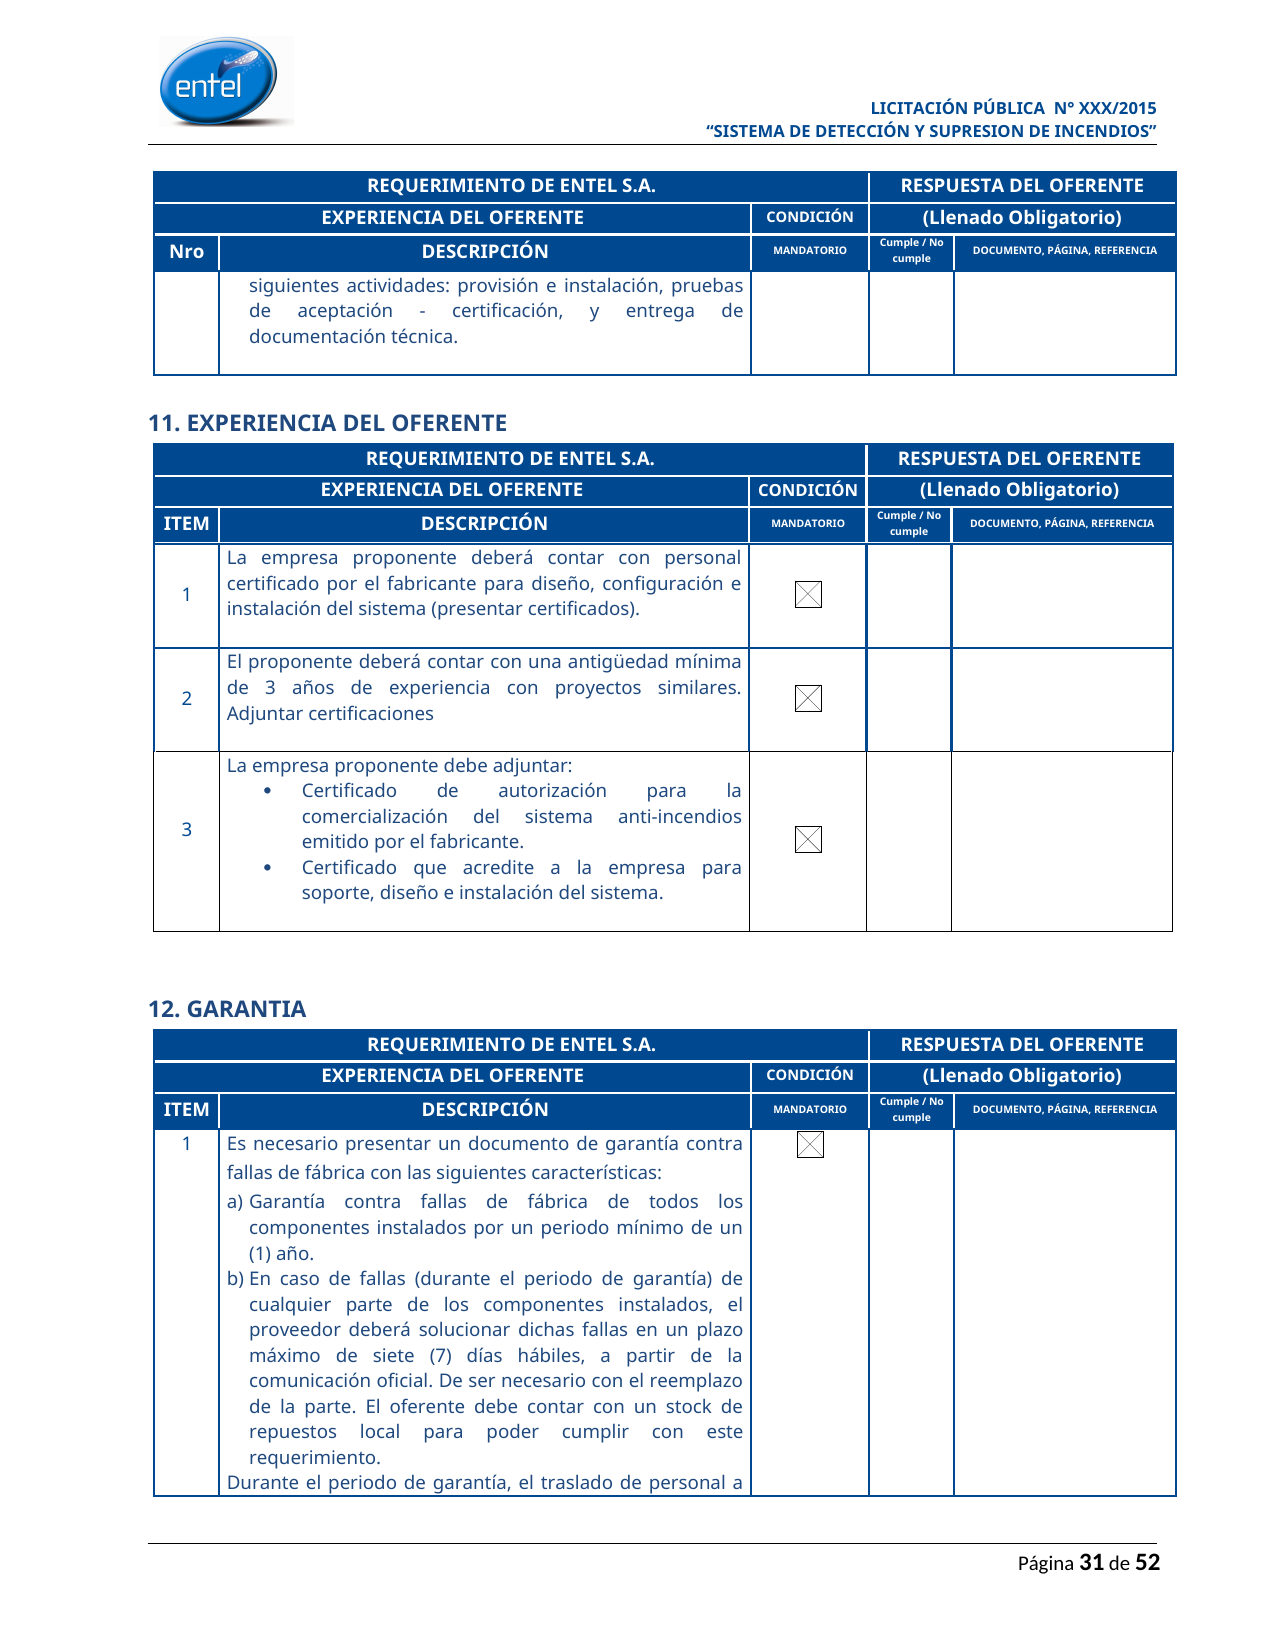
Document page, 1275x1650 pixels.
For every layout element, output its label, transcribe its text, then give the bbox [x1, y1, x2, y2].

table_cell [870, 1130, 953, 1495]
table_cell EXPERIENCIA DEL OFERENTE [155, 204, 750, 233]
table_cell Nro [155, 236, 218, 270]
table_cell (Llenado Obligatorio) [868, 477, 1172, 506]
table_cell DOCUMENTO, PÁGINA, REFERENCIA [955, 236, 1175, 270]
table_cell La empresa proponente deberá contar con personal certificado por el fabricante para diseño, configuración e instalación del sistema (presentar certificados). [220, 545, 748, 647]
table_cell [952, 751, 1172, 931]
table_cell CONDICIÓN [752, 204, 868, 233]
table_cell CONDICIÓN [752, 1063, 868, 1092]
table_header RESPUESTA DEL OFERENTE [870, 173, 1175, 202]
table_cell [953, 649, 1172, 751]
text 11. EXPERIENCIA DEL OFERENTE [148, 407, 1157, 438]
table_cell MANDATORIO [752, 1094, 868, 1128]
table_cell [752, 272, 868, 374]
table_cell MANDATORIO [752, 236, 868, 270]
table_cell [752, 1130, 868, 1495]
table_header RESPUESTA DEL OFERENTE [868, 445, 1172, 475]
table_cell DESCRIPCIÓN [220, 1094, 750, 1128]
table_cell [870, 272, 953, 374]
table_cell MANDATORIO [750, 508, 865, 542]
table_cell [953, 545, 1172, 647]
table_cell Cumple / No cumple [870, 236, 953, 270]
table_cell (Llenado Obligatorio) [870, 1063, 1175, 1092]
table_cell [750, 649, 865, 751]
table_cell El proponente deberá contar con una antigüedad mínima de 3 años de experiencia con proyectos similares. Adjuntar certificaciones [220, 649, 748, 751]
table_header REQUERIMIENTO DE ENTEL S.A. [155, 173, 868, 202]
table_cell 3 [154, 752, 219, 931]
table_cell DESCRIPCIÓN [220, 236, 750, 270]
table_cell [750, 752, 866, 931]
table_cell ITEM [155, 1094, 218, 1128]
table_cell DOCUMENTO, PÁGINA, REFERENCIA [953, 508, 1172, 542]
table_cell 1 [155, 545, 218, 647]
table_cell 1 [155, 1130, 218, 1495]
table_cell EXPERIENCIA DEL OFERENTE [155, 477, 748, 506]
table_cell Cumple / No cumple [868, 508, 950, 542]
table_cell [750, 545, 865, 647]
table_cell [955, 272, 1175, 374]
table_cell ITEM [155, 508, 218, 542]
table_cell CONDICIÓN [750, 477, 865, 506]
table_cell 3 [155, 272, 218, 374]
table_cell DESCRIPCIÓN [220, 508, 748, 542]
text 12. GARANTIA [148, 993, 1157, 1024]
table_cell EXPERIENCIA DEL OFERENTE [155, 1063, 750, 1092]
table_cell [868, 545, 950, 647]
table_header RESPUESTA DEL OFERENTE [870, 1031, 1175, 1060]
table_cell (Llenado Obligatorio) [870, 204, 1175, 233]
table_cell [867, 752, 951, 931]
table_header REQUERIMIENTO DE ENTEL S.A. [155, 445, 865, 475]
table_header REQUERIMIENTO DE ENTEL S.A. [155, 1031, 868, 1060]
table_cell 2 [155, 649, 218, 751]
table_cell [955, 1130, 1175, 1495]
table_cell [868, 649, 950, 751]
picture [159, 36, 295, 127]
table_cell Cumple / No cumple [870, 1094, 953, 1128]
table_cell DOCUMENTO, PÁGINA, REFERENCIA [955, 1094, 1175, 1128]
table_cell La empresa proponente debe adjuntar: Certificado de autorización para la comercialización del sistema anti-incendios emitido por el fabricante. Certificado que acredite a la empresa para soporte, diseño e instalación del sistema. [220, 752, 749, 931]
